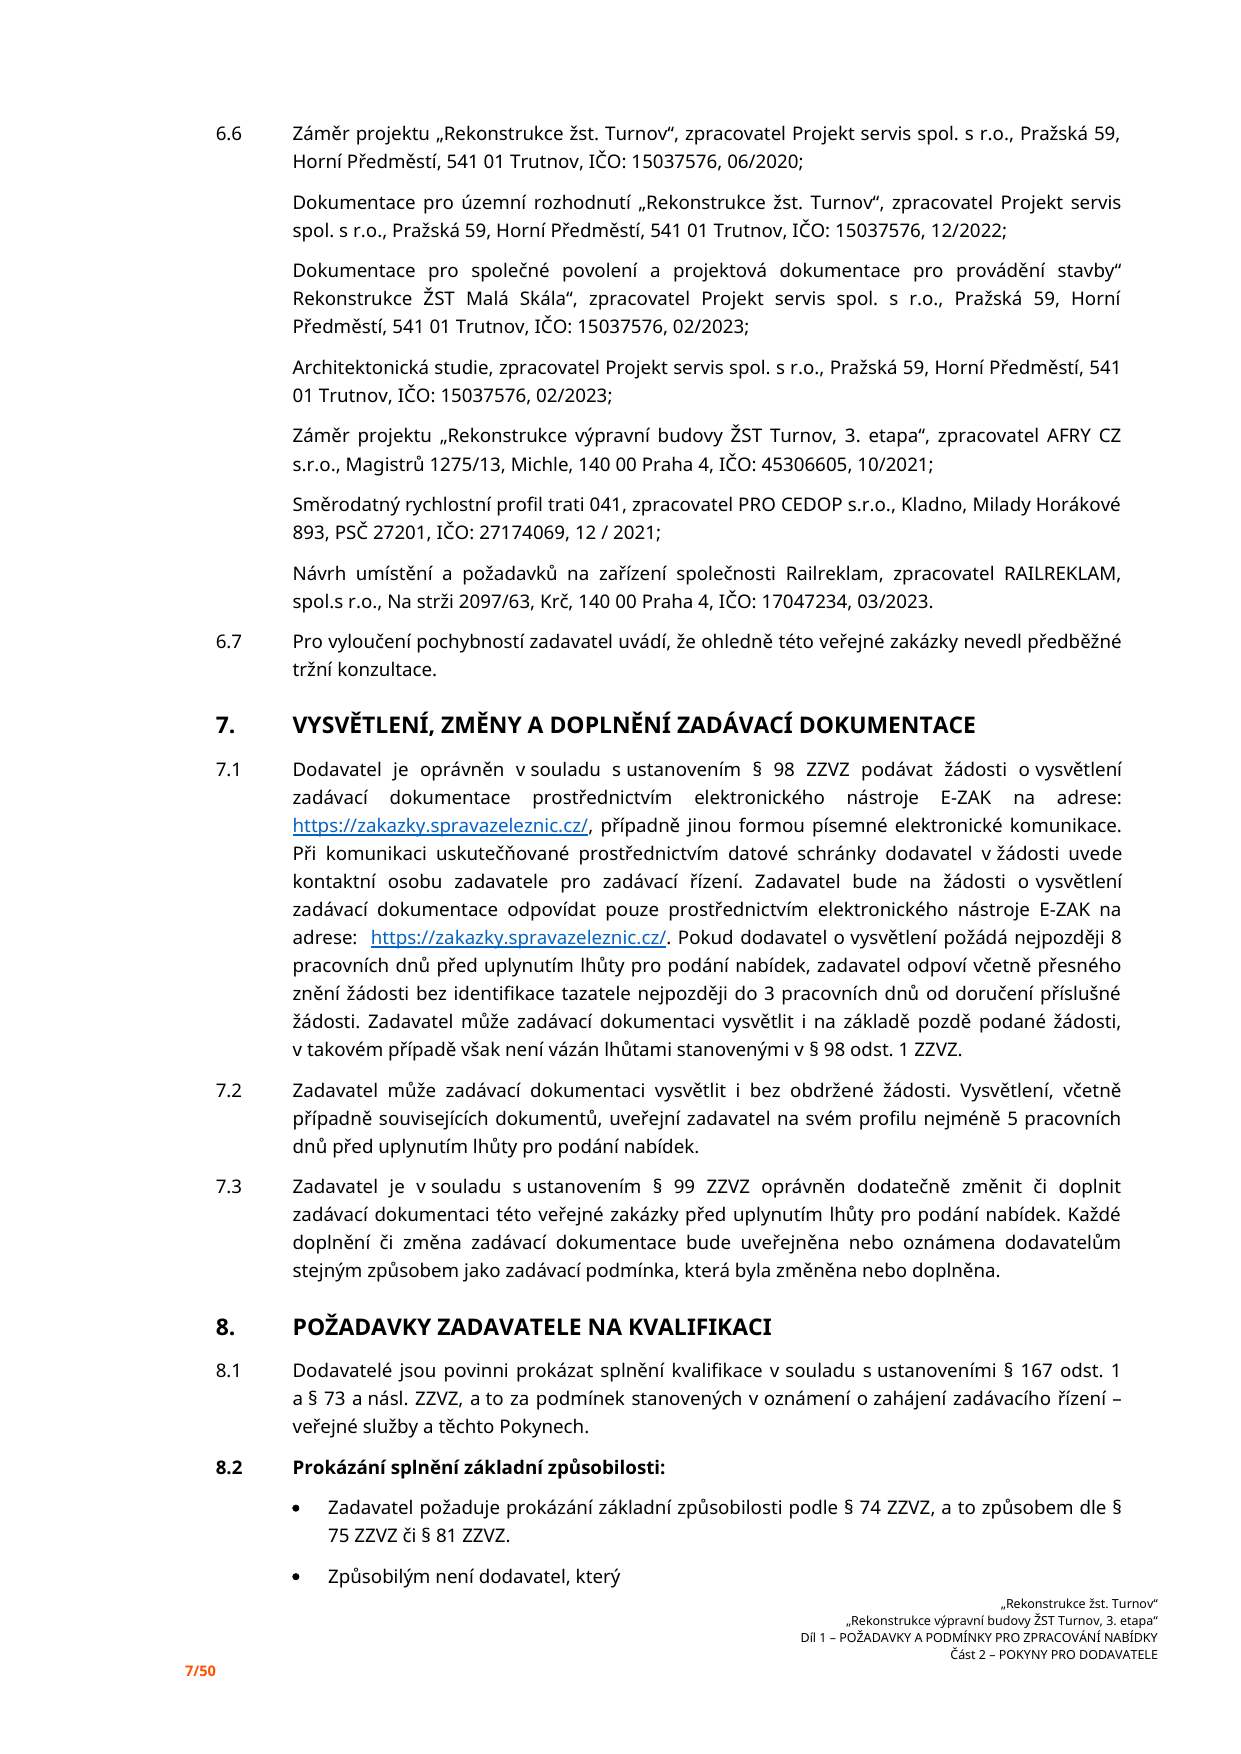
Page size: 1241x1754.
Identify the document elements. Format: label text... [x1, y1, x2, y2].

text Pro vyloučení pochybností zadavatel uvádí, že ohledně této veřejné zakázky nevedl předběžné tržní konzultace. [216, 628, 1122, 682]
list Dokumentace pro územní rozhodnutí „Rekonstrukce žst. Turnov“, zpracovatel Projekt servis spol. s r.o., Pražská 59, Horní Předměstí, 541 01 Trutnov, IČO: 15037576, 12/2022; [292, 189, 1122, 243]
list Záměr projektu „Rekonstrukce výpravní budovy ŽST Turnov, 3. etapa“, zpracovatel AFRY CZ s.r.o., Magistrů 1275/13, Michle, 140 00 Praha 4, IČO: 45306605, 10/2021; [292, 423, 1122, 476]
text Zadavatel požaduje prokázání základní způsobilosti podle § 74 ZZVZ, a to způsobem dle § 75 ZZVZ či § 81 ZZVZ. [292, 1495, 1122, 1548]
text Způsobilým není dodavatel, který [292, 1563, 1122, 1589]
text Zadavatel je v souladu s ustanovením § 99 ZZVZ oprávněn dodatečně změnit či doplnit zadávací dokumentaci této veřejné zakázky před uplynutím lhůty pro podání nabídek. Každé doplnění či změna zadávací dokumentace bude uveřejněna nebo oznámena dodavatelům stejným způsobem jako zadávací podmínka, která byla změněna nebo doplněna. [216, 1174, 1122, 1283]
text Zadavatel může zadávací dokumentaci vysvětlit i bez obdržené žádosti. Vysvětlení, včetně případně souvisejících dokumentů, uveřejní zadavatel na svém profilu nejméně 5 pracovních dnů před uplynutím lhůty pro podání nabídek. [216, 1077, 1122, 1159]
list Architektonická studie, zpracovatel Projekt servis spol. s r.o., Pražská 59, Horní Předměstí, 541 01 Trutnov, IČO: 15037576, 02/2023; [292, 354, 1122, 408]
text Dodavatelé jsou povinni prokázat splnění kvalifikace v souladu s ustanoveními § 167 odst. 1 a § 73 a násl. ZZVZ, a to za podmínek stanovených v oznámení o zahájení zadávacího řízení – veřejné služby a těchto Pokynech. [216, 1358, 1122, 1439]
list Návrh umístění a požadavků na zařízení společnosti Railreklam, zpracovatel RAILREKLAM, spol.s r.o., Na strži 2097/63, Krč, 140 00 Praha 4, IČO: 17047234, 03/2023. [292, 560, 1122, 613]
text POŽADAVKY ZADAVATELE NA KVALIFIKACI [216, 1311, 1122, 1342]
text Dodavatel je oprávněn v souladu s ustanovením § 98 ZZVZ podávat žádosti o vysvětlení zadávací dokumentace prostřednictvím elektronického nástroje E-ZAK na adrese: https://zakazky.spravazeleznic.cz/, případně jinou formou písemné elektronické komunikace. Při komunikaci uskutečňované prostřednictvím datové schránky dodavatel v žádosti uvede kontaktní osobu zadavatele pro zadávací řízení. Zadavatel bude na žádosti o vysvětlení zadávací dokumentace odpovídat pouze prostřednictvím elektronického nástroje E-ZAK na adrese: https://zakazky.spravazeleznic.cz/. Pokud dodavatel o vysvětlení požádá nejpozději 8 pracovních dnů před uplynutím lhůty pro podání nabídek, zadavatel odpoví včetně přesného znění žádosti bez identifikace tazatele nejpozději do 3 pracovních dnů od doručení příslušné žádosti. Zadavatel může zadávací dokumentaci vysvětlit i na základě pozdě podané žádosti, v takovém případě však není vázán lhůtami stanovenými v § 98 odst. 1 ZZVZ. [216, 756, 1122, 1062]
list Dokumentace pro společné povolení a projektová dokumentace pro provádění stavby“ Rekonstrukce ŽST Malá Skála“, zpracovatel Projekt servis spol. s r.o., Pražská 59, Horní Předměstí, 541 01 Trutnov, IČO: 15037576, 02/2023; [292, 258, 1122, 339]
text Záměr projektu „Rekonstrukce žst. Turnov“, zpracovatel Projekt servis spol. s r.o., Pražská 59, Horní Předměstí, 541 01 Trutnov, IČO: 15037576, 06/2020; [216, 121, 1122, 174]
text Prokázání splnění základní způsobilosti: [216, 1454, 1122, 1480]
list Směrodatný rychlostní profil trati 041, zpracovatel PRO CEDOP s.r.o., Kladno, Milady Horákové 893, PSČ 27201, IČO: 27174069, 12 / 2021; [292, 491, 1122, 545]
text VYSVĚTLENÍ, ZMĚNY a DOPLNĚNÍ ZADÁVACÍ DOKUMENTACE [216, 709, 1122, 741]
